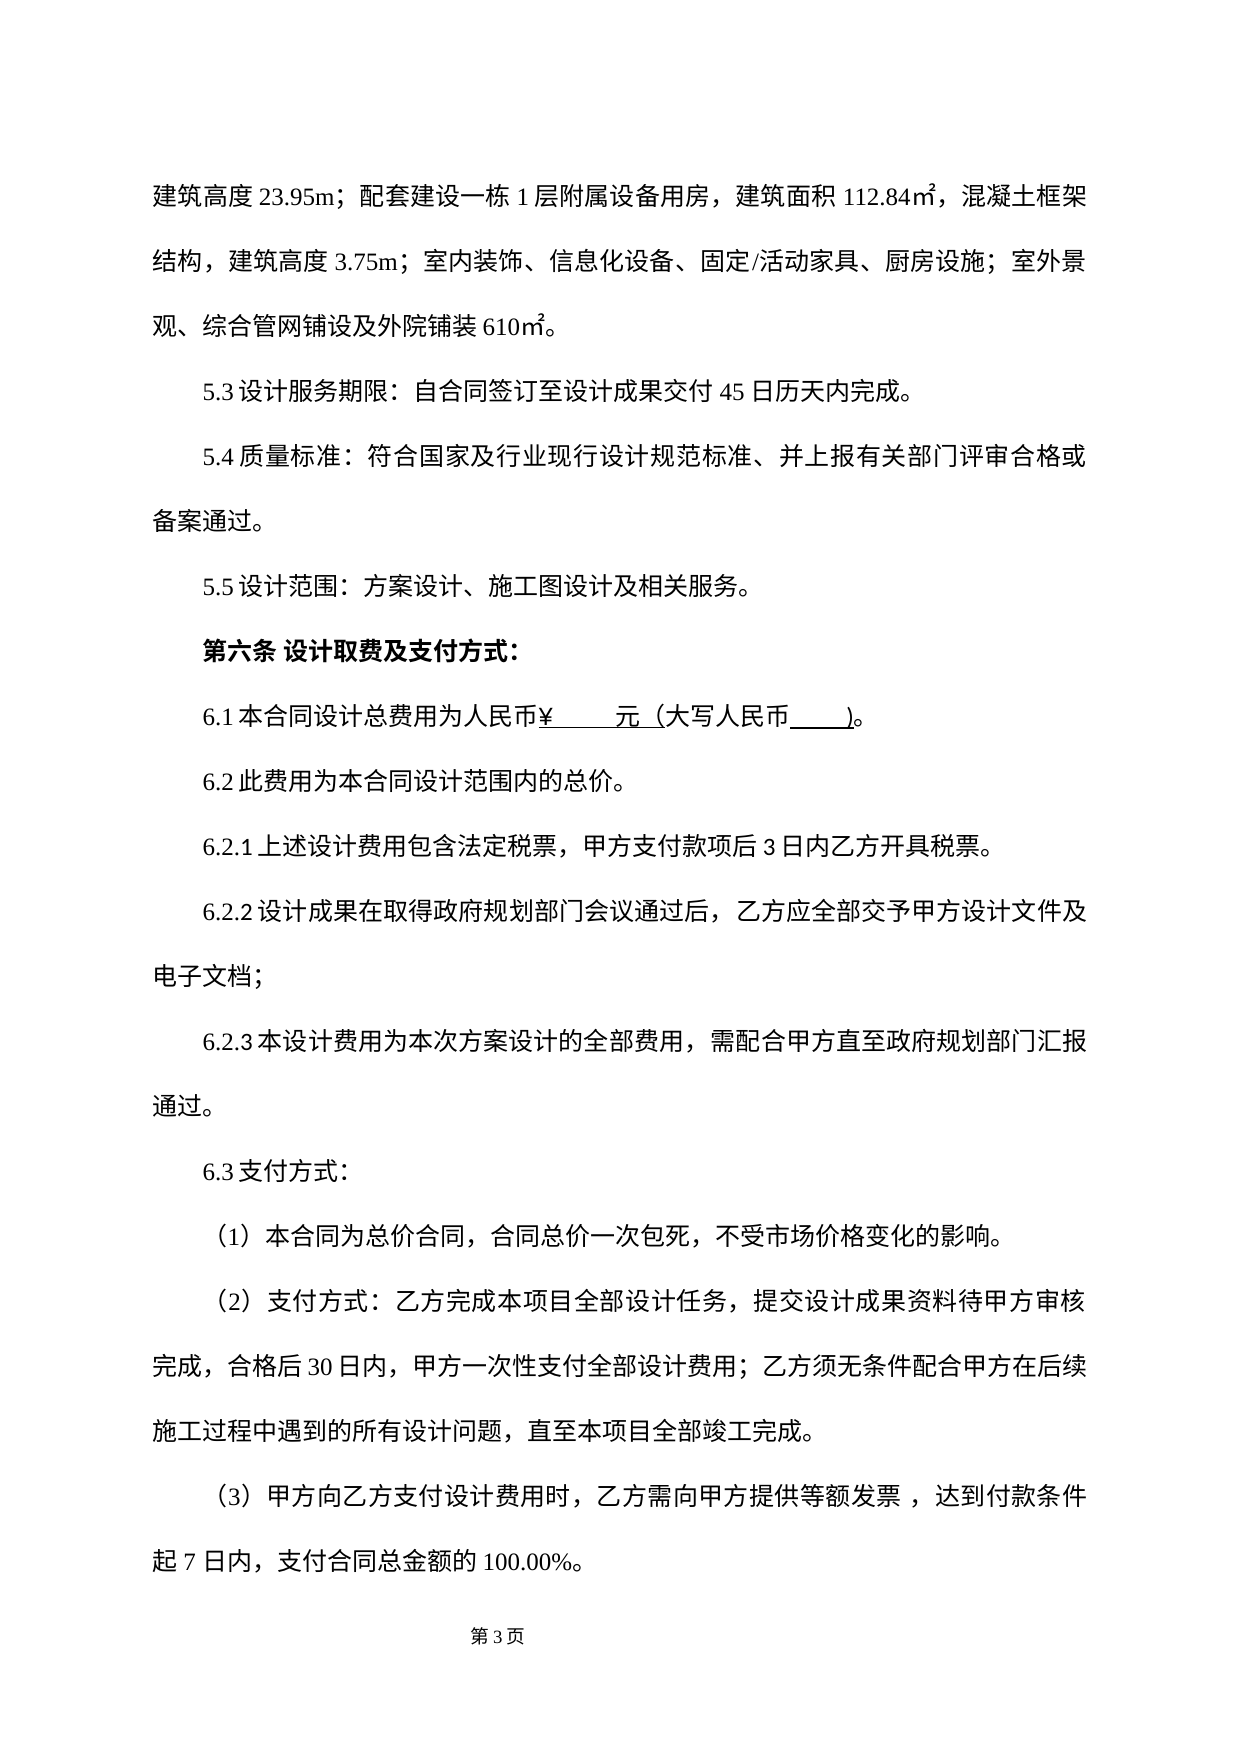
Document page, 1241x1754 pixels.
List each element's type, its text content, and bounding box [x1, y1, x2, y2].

text 5.5设计范围：方案设计、施工图设计及相关服务。 [152, 552, 1088, 617]
text （1）本合同为总价合同，合同总价一次包死，不受市场价格变化的影响。 [152, 1202, 1088, 1267]
text 6.2.2设计成果在取得政府规划部门会议通过后，乙方应全部交予甲方设计文件及电子文档； [152, 877, 1088, 1007]
text 6.2此费用为本合同设计范围内的总价。 [152, 747, 1088, 812]
text 5.3设计服务期限：自合同签订至设计成果交付 45 日历天内完成。 [152, 357, 1088, 422]
text （2）支付方式：乙方完成本项目全部设计任务，提交设计成果资料待甲方审核完成，合格后30日内，甲方一次性支付全部设计费用；乙方须无条件配合甲方在后续施工过程中遇到的所有设计问题，直至本项目全部竣工完成。 [152, 1267, 1088, 1462]
text （3）甲方向乙方支付设计费用时，乙方需向甲方提供等额发票 ，达到付款条件起 7 日内，支付合同总金额的 100.00%。 [152, 1462, 1088, 1592]
text 6.2.1上述设计费用包含法定税票，甲方支付款项后3日内乙方开具税票。 [152, 812, 1088, 877]
text 6.1本合同设计总费用为人民币¥ 元（大写人民币 )。 [152, 682, 1088, 747]
text 5.4质量标准：符合国家及行业现行设计规范标准、并上报有关部门评审合格或备案通过。 [152, 422, 1088, 552]
text 6.2.3本设计费用为本次方案设计的全部费用，需配合甲方直至政府规划部门汇报通过。 [152, 1007, 1088, 1137]
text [152, 162, 1088, 357]
text 6.3支付方式： [152, 1137, 1088, 1202]
text 第六条 设计取费及支付方式： [152, 617, 1088, 682]
